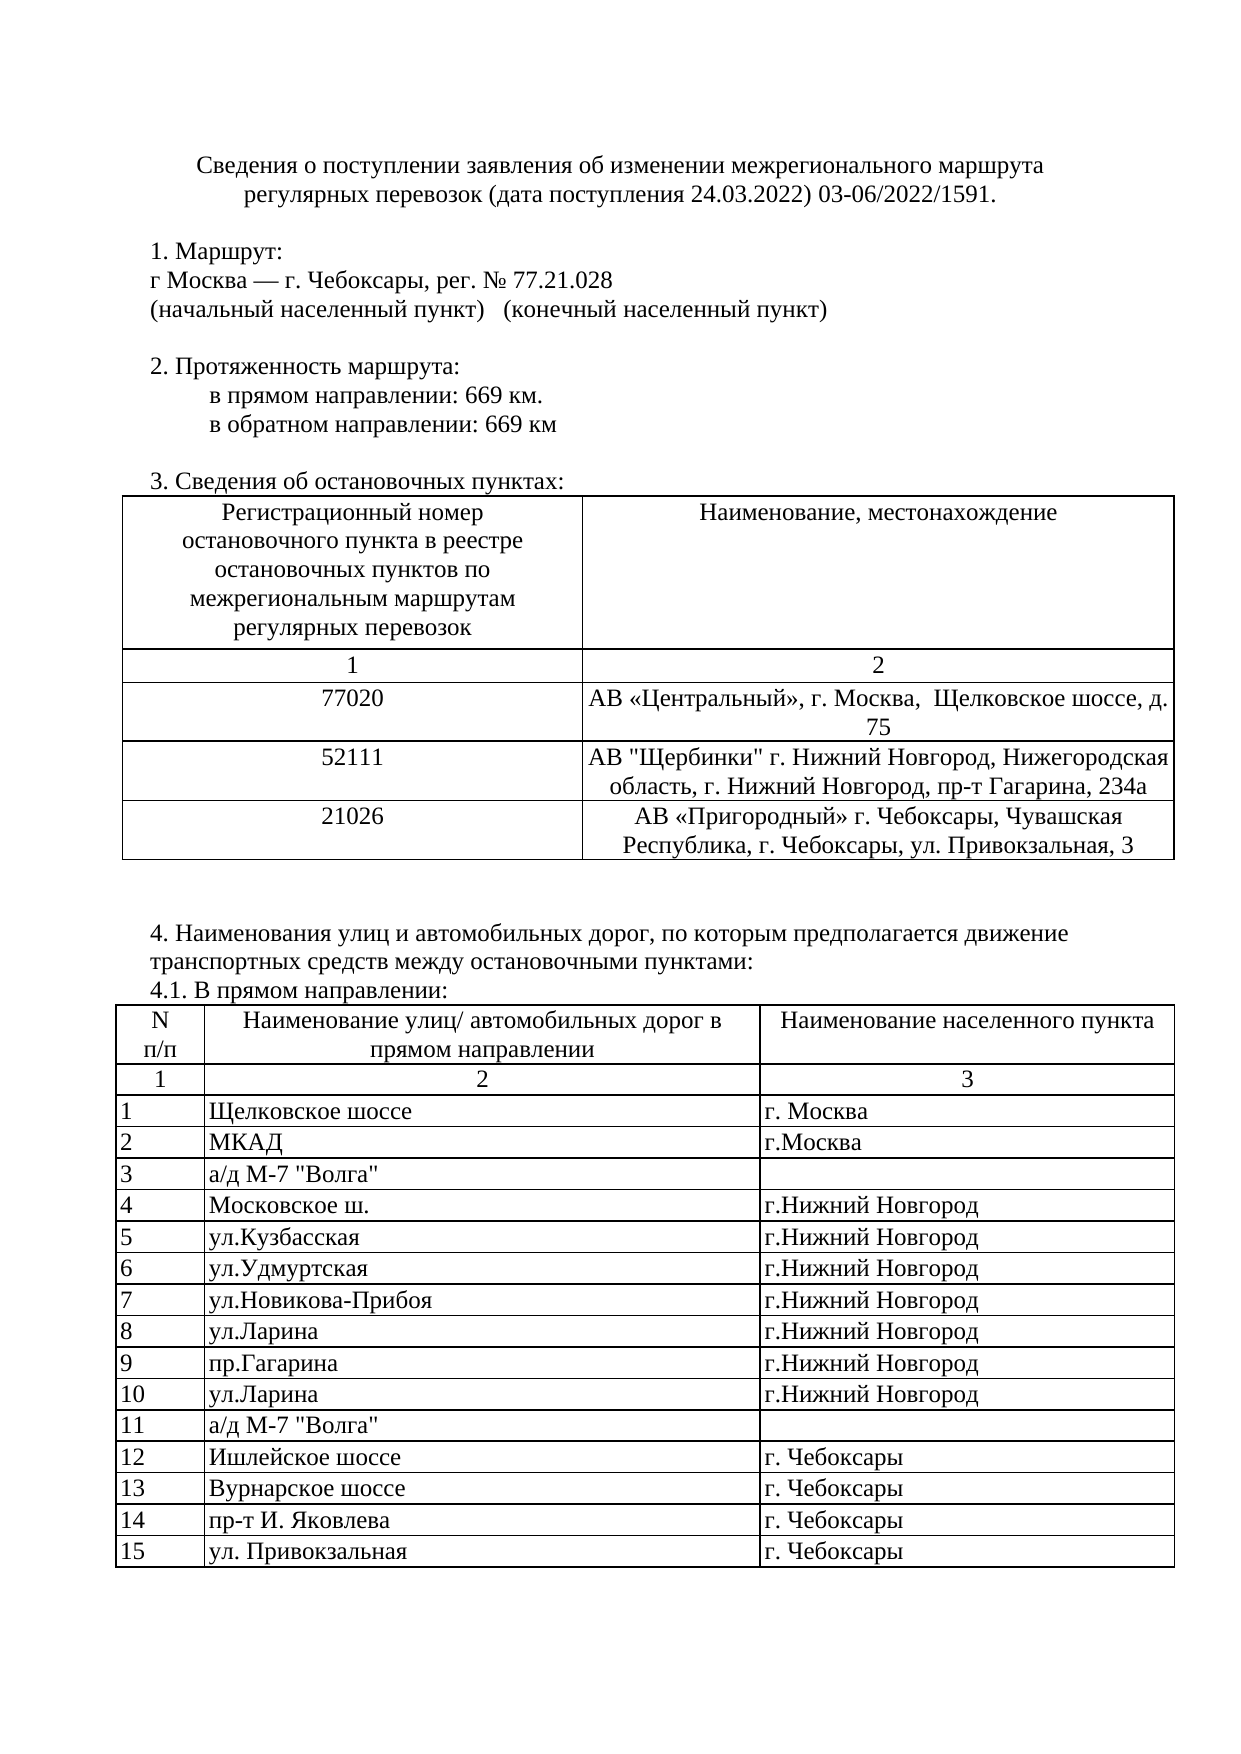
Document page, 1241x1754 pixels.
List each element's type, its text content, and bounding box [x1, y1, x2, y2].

table_cell 1 [117, 1065, 204, 1094]
text Сведения о поступлении заявления об изменении межрегионального маршрута регулярных перевозок (дата поступления 24.03.2022) 03-06/2022/1591. [150, 150, 1090, 207]
table_cell МКАД [205, 1127, 759, 1157]
table_header Наименование, местонахождение [583, 497, 1173, 648]
table_cell г.Москва [761, 1127, 1174, 1157]
table_cell 11 [117, 1411, 204, 1440]
text 4. Наименования улиц и автомобильных дорог, по которым предполагается движение транспортных средств между остановочными пунктами: [150, 918, 1090, 975]
table_cell пр-т И. Яковлева [205, 1505, 759, 1535]
table_cell 9 [117, 1348, 204, 1377]
table_cell ул.Ларина [205, 1316, 759, 1346]
table_header Наименование населенного пункта [761, 1006, 1174, 1063]
table_cell [761, 1411, 1174, 1440]
table_cell г. Чебоксары [761, 1442, 1174, 1472]
table_cell 2 [583, 650, 1173, 681]
table_cell пр.Гагарина [205, 1348, 759, 1377]
table_cell г. Чебоксары [761, 1536, 1174, 1566]
table_cell г.Нижний Новгород [761, 1316, 1174, 1346]
table_cell 7 [117, 1285, 204, 1314]
table_cell 5 [117, 1222, 204, 1252]
table_cell АВ «Пригородный» г. Чебоксары, Чувашская Республика, г. Чебоксары, ул. Привокзальная, 3 [583, 801, 1173, 858]
table_cell ул.Новикова-Прибоя [205, 1285, 759, 1314]
table_cell г. Москва [761, 1096, 1174, 1126]
table_header Наименование улиц/ автомобильных дорог в прямом направлении [205, 1006, 759, 1063]
text в прямом направлении: 669 км. [150, 380, 1090, 409]
text 4.1. В прямом направлении: [150, 975, 1090, 1004]
table_cell 2 [205, 1065, 759, 1094]
table_cell а/д М-7 "Волга" [205, 1159, 759, 1189]
table_cell АВ "Щербинки" г. Нижний Новгород, Нижегородская область, г. Нижний Новгород, пр-т Гагарина, 234а [583, 742, 1173, 799]
table_cell г.Нижний Новгород [761, 1190, 1174, 1220]
table_cell 3 [117, 1159, 204, 1189]
table_header N п/п [117, 1006, 204, 1063]
table_cell 1 [123, 650, 582, 681]
table_header Регистрационный номер остановочного пункта в реестре остановочных пунктов по межрегиональным маршрутам регулярных перевозок [123, 497, 582, 648]
table_cell г.Нижний Новгород [761, 1222, 1174, 1252]
table_cell ул.Кузбасская [205, 1222, 759, 1252]
table_cell 3 [761, 1065, 1174, 1094]
table_cell 2 [117, 1127, 204, 1157]
table_cell Вурнарское шоссе [205, 1473, 759, 1503]
table_cell 14 [117, 1505, 204, 1535]
table_cell АВ «Центральный», г. Москва, Щелковское шоссе, д. 75 [583, 683, 1173, 740]
table_cell 8 [117, 1316, 204, 1346]
text в обратном направлении: 669 км [150, 409, 1090, 437]
text 3. Сведения об остановочных пунктах: [150, 466, 1090, 495]
table_cell 1 [117, 1096, 204, 1126]
table_cell 52111 [123, 742, 582, 799]
table_cell г. Чебоксары [761, 1505, 1174, 1535]
table_cell 15 [117, 1536, 204, 1566]
table_cell ул.Ларина [205, 1379, 759, 1409]
table_cell 4 [117, 1190, 204, 1220]
table_cell 77020 [123, 683, 582, 740]
table_cell а/д М-7 "Волга" [205, 1411, 759, 1440]
table_cell ул. Привокзальная [205, 1536, 759, 1566]
table_cell [761, 1159, 1174, 1189]
table_cell г.Нижний Новгород [761, 1379, 1174, 1409]
text г Москва — г. Чебоксары, рег. № 77.21.028 [150, 265, 1090, 294]
table_cell 21026 [123, 801, 582, 858]
table_cell 13 [117, 1473, 204, 1503]
table_cell Ишлейское шоссе [205, 1442, 759, 1472]
table_cell г.Нижний Новгород [761, 1253, 1174, 1283]
table_cell 12 [117, 1442, 204, 1472]
text (начальный населенный пункт) (конечный населенный пункт) [150, 294, 1090, 322]
text 1. Маршрут: [150, 236, 1090, 265]
table_cell ул.Удмуртская [205, 1253, 759, 1283]
table_cell Щелковское шоссе [205, 1096, 759, 1126]
table_cell Московское ш. [205, 1190, 759, 1220]
table_cell г.Нижний Новгород [761, 1348, 1174, 1377]
table_cell г. Чебоксары [761, 1473, 1174, 1503]
text 2. Протяженность маршрута: [150, 351, 1090, 380]
table_cell 6 [117, 1253, 204, 1283]
table_cell г.Нижний Новгород [761, 1285, 1174, 1314]
table_cell 10 [117, 1379, 204, 1409]
